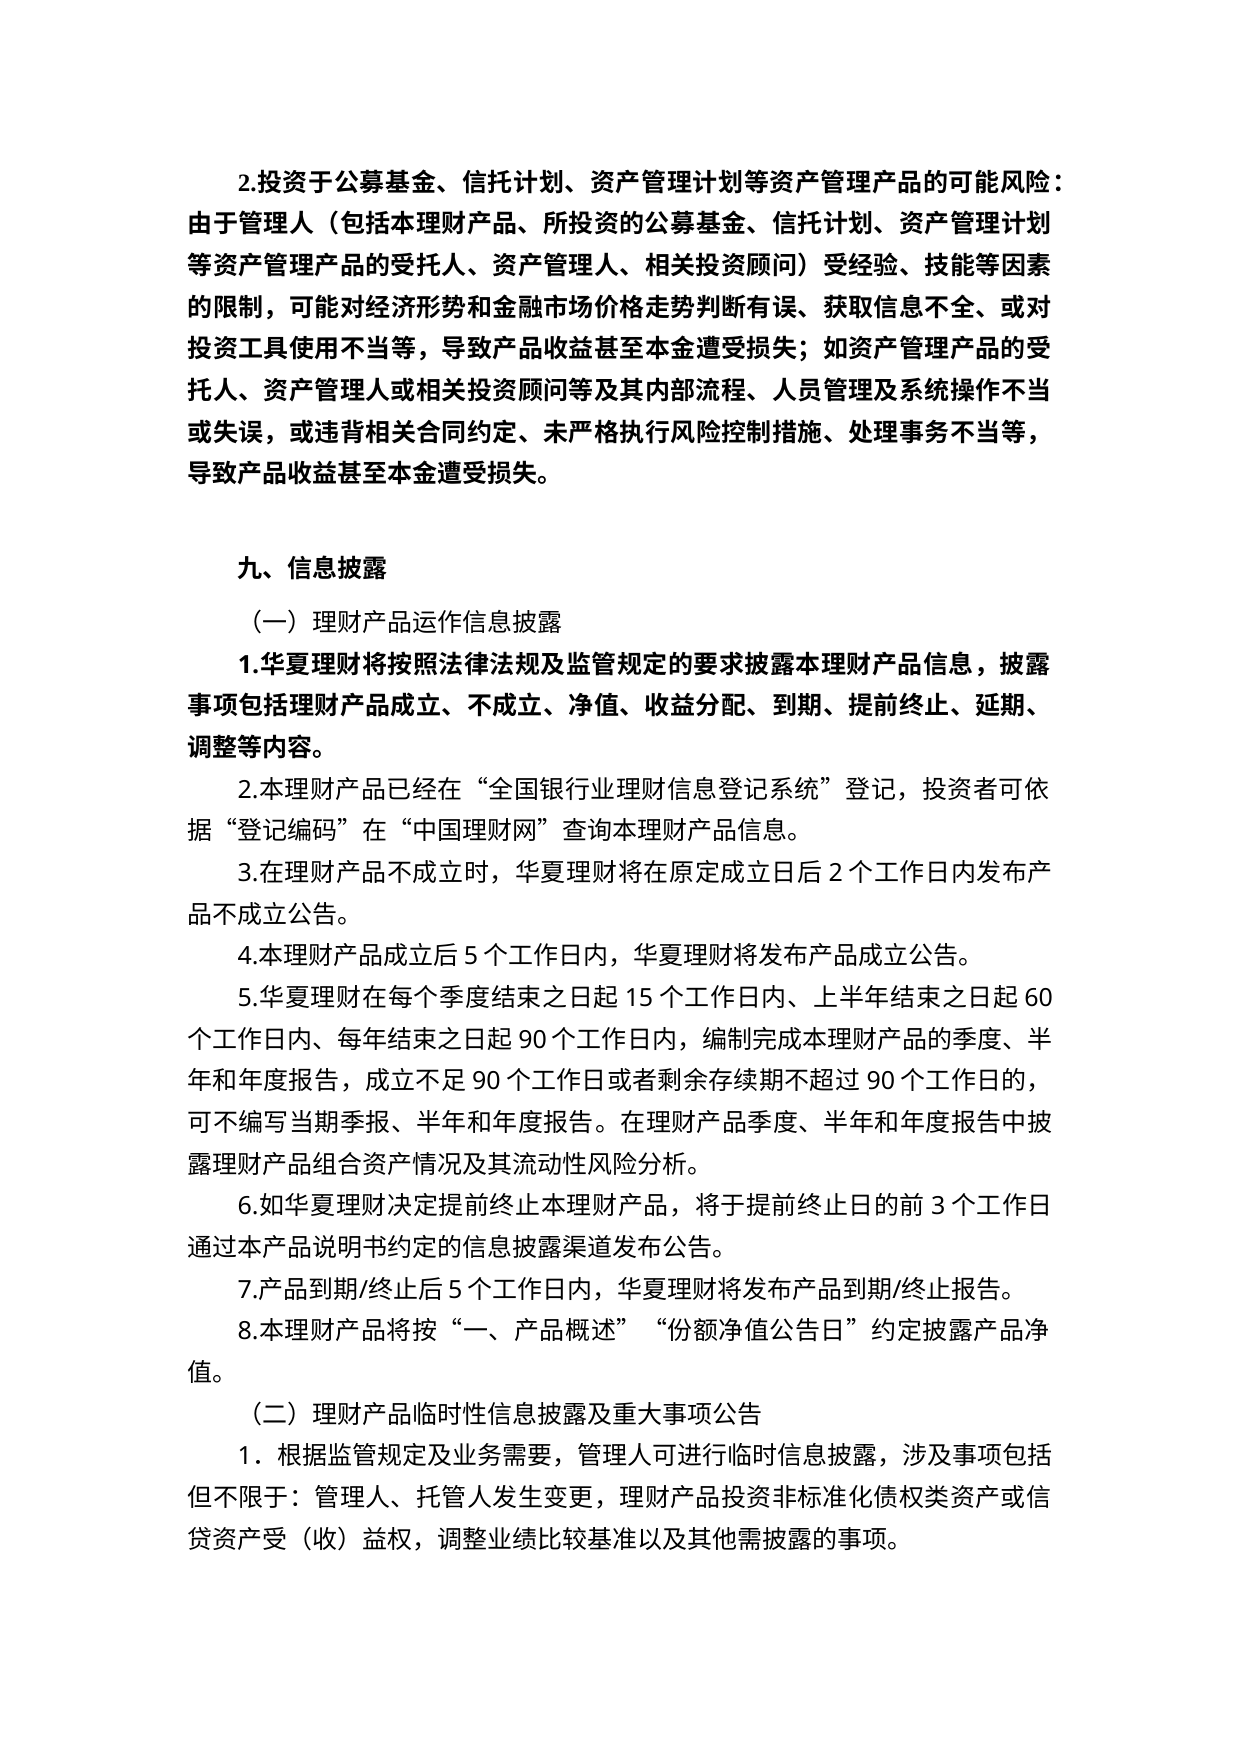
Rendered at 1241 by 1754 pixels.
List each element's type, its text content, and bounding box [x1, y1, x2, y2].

text 九、信息披露 [187, 544, 1053, 586]
text 4.本理财产品成立后5个工作日内，华夏理财将发布产品成立公告。 [187, 936, 1053, 972]
text 8.本理财产品将按“一、产品概述”“份额净值公告日”约定披露产品净值。 [187, 1311, 1053, 1389]
text （一）理财产品运作信息披露 [187, 602, 1053, 639]
text 5.华夏理财在每个季度结束之日起15个工作日内、上半年结束之日起60个工作日内、每年结束之日起90个工作日内，编制完成本理财产品的季度、半年和年度报告，成立不足90个工作日或者剩余存续期不超过90个工作日的，可不编写当期季报、半年和年度报告。在理财产品季度、半年和年度报告中披露理财产品组合资产情况及其流动性风险分析。 [187, 977, 1053, 1180]
text （二）理财产品临时性信息披露及重大事项公告 [187, 1394, 1053, 1430]
text 1．根据监管规定及业务需要，管理人可进行临时信息披露，涉及事项包括但不限于：管理人、托管人发生变更，理财产品投资非标准化债权类资产或信贷资产受（收）益权，调整业绩比较基准以及其他需披露的事项。 [187, 1436, 1053, 1555]
text 1.华夏理财将按照法律法规及监管规定的要求披露本理财产品信息，披露事项包括理财产品成立、不成立、净值、收益分配、到期、提前终止、延期、调整等内容。 [187, 644, 1053, 764]
text 3.在理财产品不成立时，华夏理财将在原定成立日后2个工作日内发布产品不成立公告。 [187, 852, 1053, 930]
list 2.投资于公募基金、信托计划、资产管理计划等资产管理产品的可能风险：由于管理人（包括本理财产品、所投资的公募基金、信托计划、资产管理计划等资产管理产品的受托人、资产管理人、相关投资顾问）受经验、技能等因素的限制，可能对经济形势和金融市场价格走势判断有误、获取信息不全、或对投资工具使用不当等，导致产品收益甚至本金遭受损失；如资产管理产品的受托人、资产管理人或相关投资顾问等及其内部流程、人员管理及系统操作不当或失误，或违背相关合同约定、未严格执行风险控制措施、处理事务不当等，导致产品收益甚至本金遭受损失。 [187, 162, 1053, 490]
text 2.本理财产品已经在“全国银行业理财信息登记系统”登记，投资者可依据“登记编码”在“中国理财网”查询本理财产品信息。 [187, 769, 1053, 847]
text 6.如华夏理财决定提前终止本理财产品，将于提前终止日的前3个工作日通过本产品说明书约定的信息披露渠道发布公告。 [187, 1186, 1053, 1264]
text 7.产品到期/终止后5个工作日内，华夏理财将发布产品到期/终止报告。 [187, 1269, 1053, 1305]
